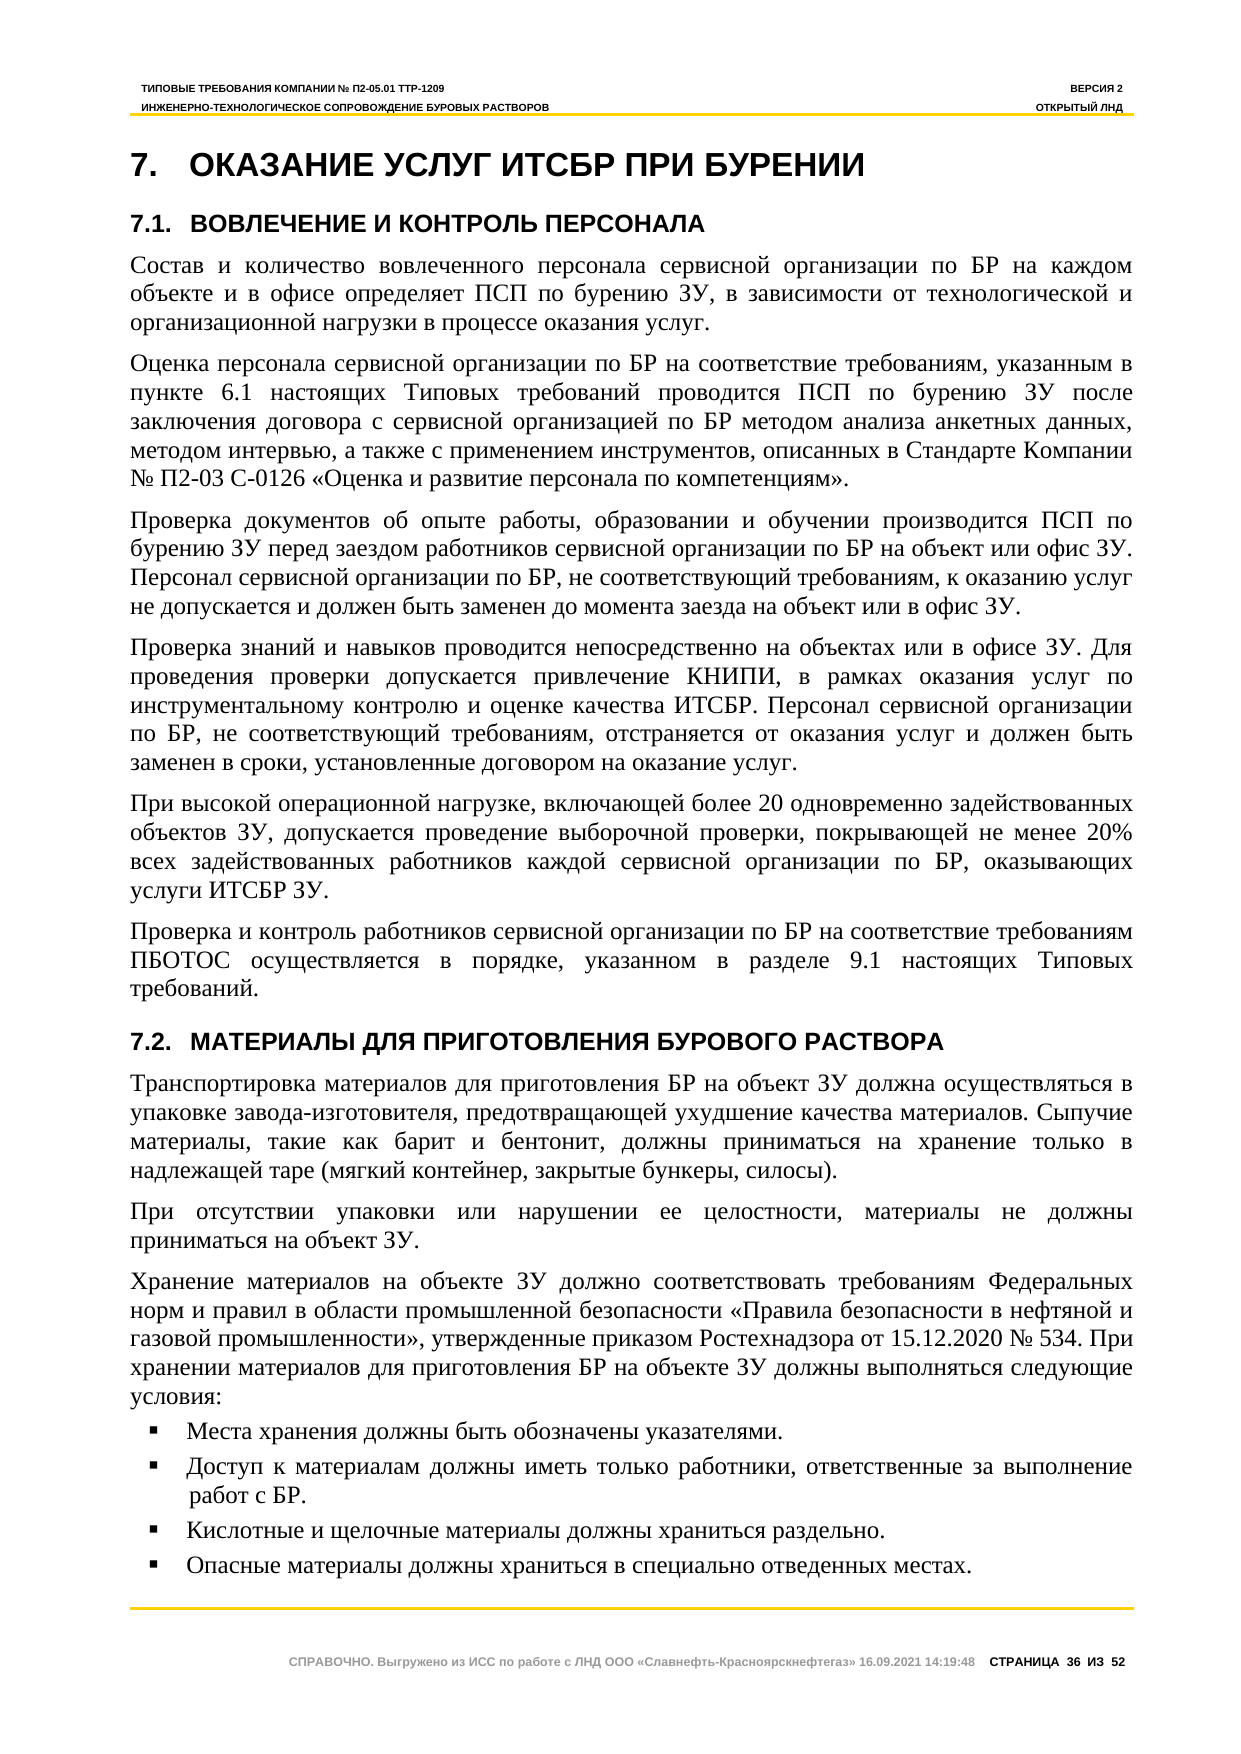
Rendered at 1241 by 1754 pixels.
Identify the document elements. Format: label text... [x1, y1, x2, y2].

text Проверка и контроль работников сервисной организации по БР на соответствие требованиям ПБОТОС осуществляется в порядке, указанном в разделе 9.1 настоящих Типовых требований. [130, 916, 1134, 1002]
list Кислотные и щелочные материалы должны храниться раздельно. [148, 1515, 1134, 1543]
text Хранение материалов на объекте ЗУ должно соответствовать требованиям Федеральных норм и правил в области промышленной безопасности «Правила безопасности в нефтяной и газовой промышленности», утвержденные приказом Ростехнадзора от 15.12.2020 № 534. При хранении материалов для приготовления БР на объекте ЗУ должны выполняться следующие условия: [130, 1266, 1134, 1410]
list Доступ к материалам должны иметь только работники, ответственные за выполнение работ с БР. [148, 1451, 1134, 1508]
text Оценка персонала сервисной организации по БР на соответствие требованиям, указанным в пункте 6.1 настоящих Типовых требований проводится ПСП по бурению ЗУ после заключения договора с сервисной организацией по БР методом анализа анкетных данных, методом интервью, а также с применением инструментов, описанных в Стандарте Компании № П2-03 С-0126 «Оценка и развитие персонала по компетенциям». [130, 348, 1134, 492]
list Опасные материалы должны храниться в специально отведенных местах. [148, 1550, 1134, 1578]
text МАТЕРИАЛЫ ДЛЯ ПРИГОТОВЛЕНИЯ БУРОВОГО РАСТВОРА [130, 1027, 1134, 1056]
text ОКАЗАНИЕ УСЛУГ ИТСБР ПРИ БУРЕНИИ [130, 145, 1134, 183]
text Транспортировка материалов для приготовления БР на объект ЗУ должна осуществляться в упаковке завода-изготовителя, предотвращающей ухудшение качества материалов. Сыпучие материалы, такие как барит и бентонит, должны приниматься на хранение только в надлежащей таре (мягкий контейнер, закрытые бункеры, силосы). [130, 1068, 1134, 1183]
text Проверка знаний и навыков проводится непосредственно на объектах или в офисе ЗУ. Для проведения проверки допускается привлечение КНИПИ, в рамках оказания услуг по инструментальному контролю и оценке качества ИТСБР. Персонал сервисной организации по БР, не соответствующий требованиям, отстраняется от оказания услуг и должен быть заменен в сроки, установленные договором на оказание услуг. [130, 632, 1134, 776]
list Места хранения должны быть обозначены указателями. [148, 1416, 1134, 1445]
text Проверка документов об опыте работы, образовании и обучении производится ПСП по бурению ЗУ перед заездом работников сервисной организации по БР на объект или офис ЗУ. Персонал сервисной организации по БР, не соответствующий требованиям, к оказанию услуг не допускается и должен быть заменен до момента заезда на объект или в офис ЗУ. [130, 505, 1134, 620]
text ВОВЛЕЧЕНИЕ И КОНТРОЛЬ ПЕРСОНАЛА [130, 208, 1134, 237]
text Состав и количество вовлеченного персонала сервисной организации по БР на каждом объекте и в офисе определяет ПСП по бурению ЗУ, в зависимости от технологической и организационной нагрузки в процессе оказания услуг. [130, 250, 1134, 336]
text При отсутствии упаковки или нарушении ее целостности, материалы не должны приниматься на объект ЗУ. [130, 1196, 1134, 1253]
text При высокой операционной нагрузке, включающей более 20 одновременно задействованных объектов ЗУ, допускается проведение выборочной проверки, покрывающей не менее 20% всех задействованных работников каждой сервисной организации по БР, оказывающих услуги ИТСБР ЗУ. [130, 788, 1134, 903]
